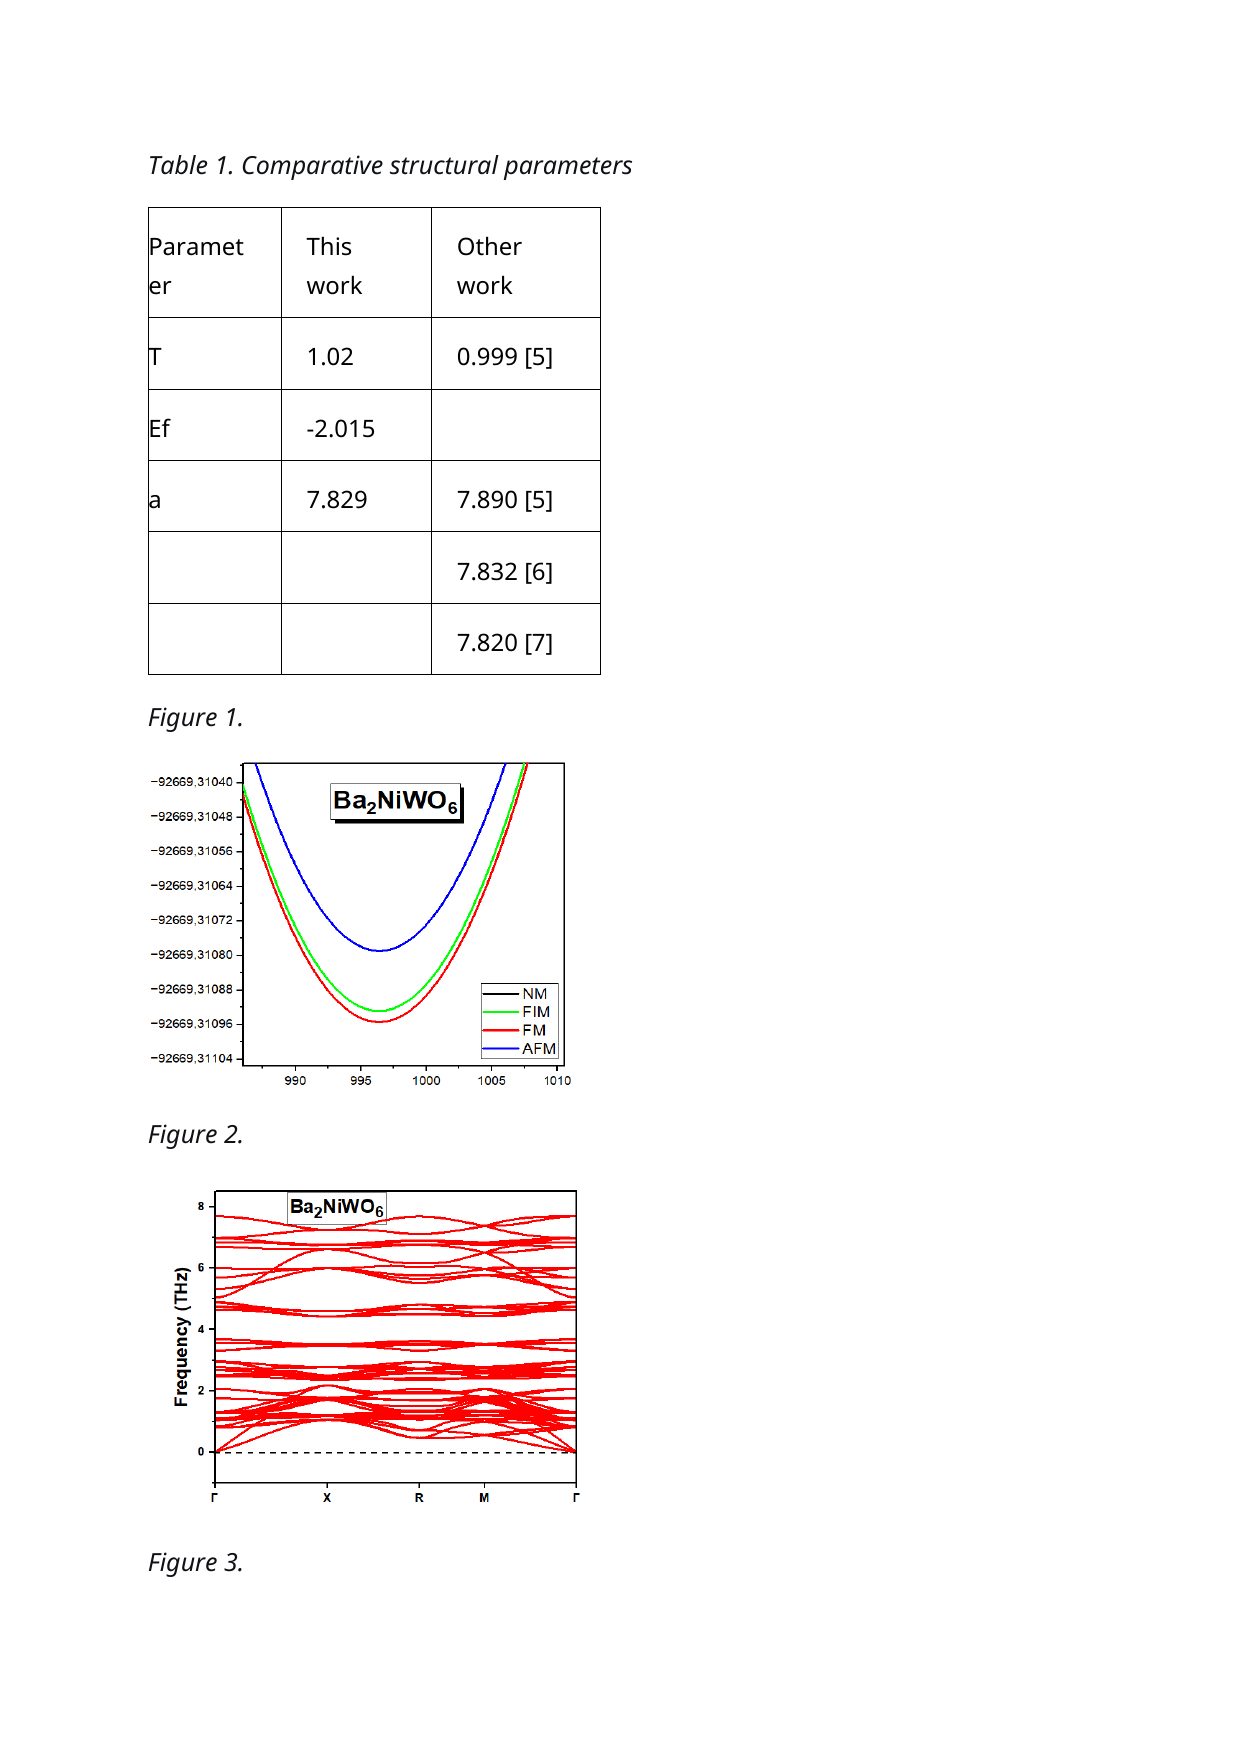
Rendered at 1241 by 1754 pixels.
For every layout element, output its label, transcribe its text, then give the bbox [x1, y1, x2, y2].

table_cell 7.832 [6] [432, 532, 600, 602]
table_cell 7.829 [282, 461, 431, 531]
text Figure 1. [148, 700, 1093, 734]
table_cell Ef [149, 390, 281, 460]
table_cell [282, 532, 431, 602]
table_cell -2.015 [282, 390, 431, 460]
table_header Parameter [149, 208, 281, 317]
picture [147, 758, 576, 1092]
text Table 1. Comparative structural parameters [148, 148, 1093, 182]
table_cell [149, 532, 281, 602]
table_cell [282, 604, 431, 674]
table_cell [149, 604, 281, 674]
picture [147, 1175, 603, 1520]
table_cell 7.820 [7] [432, 604, 600, 674]
table_cell a [149, 461, 281, 531]
table_header This work [282, 208, 431, 317]
table_cell 1.02 [282, 318, 431, 388]
table_cell 0.999 [5] [432, 318, 600, 388]
table_header Other work [432, 208, 600, 317]
table_cell 7.890 [5] [432, 461, 600, 531]
text Figure 3. [148, 1544, 1093, 1579]
table_cell [432, 390, 600, 460]
text Figure 2. [148, 1116, 1093, 1150]
table_cell T [149, 318, 281, 388]
